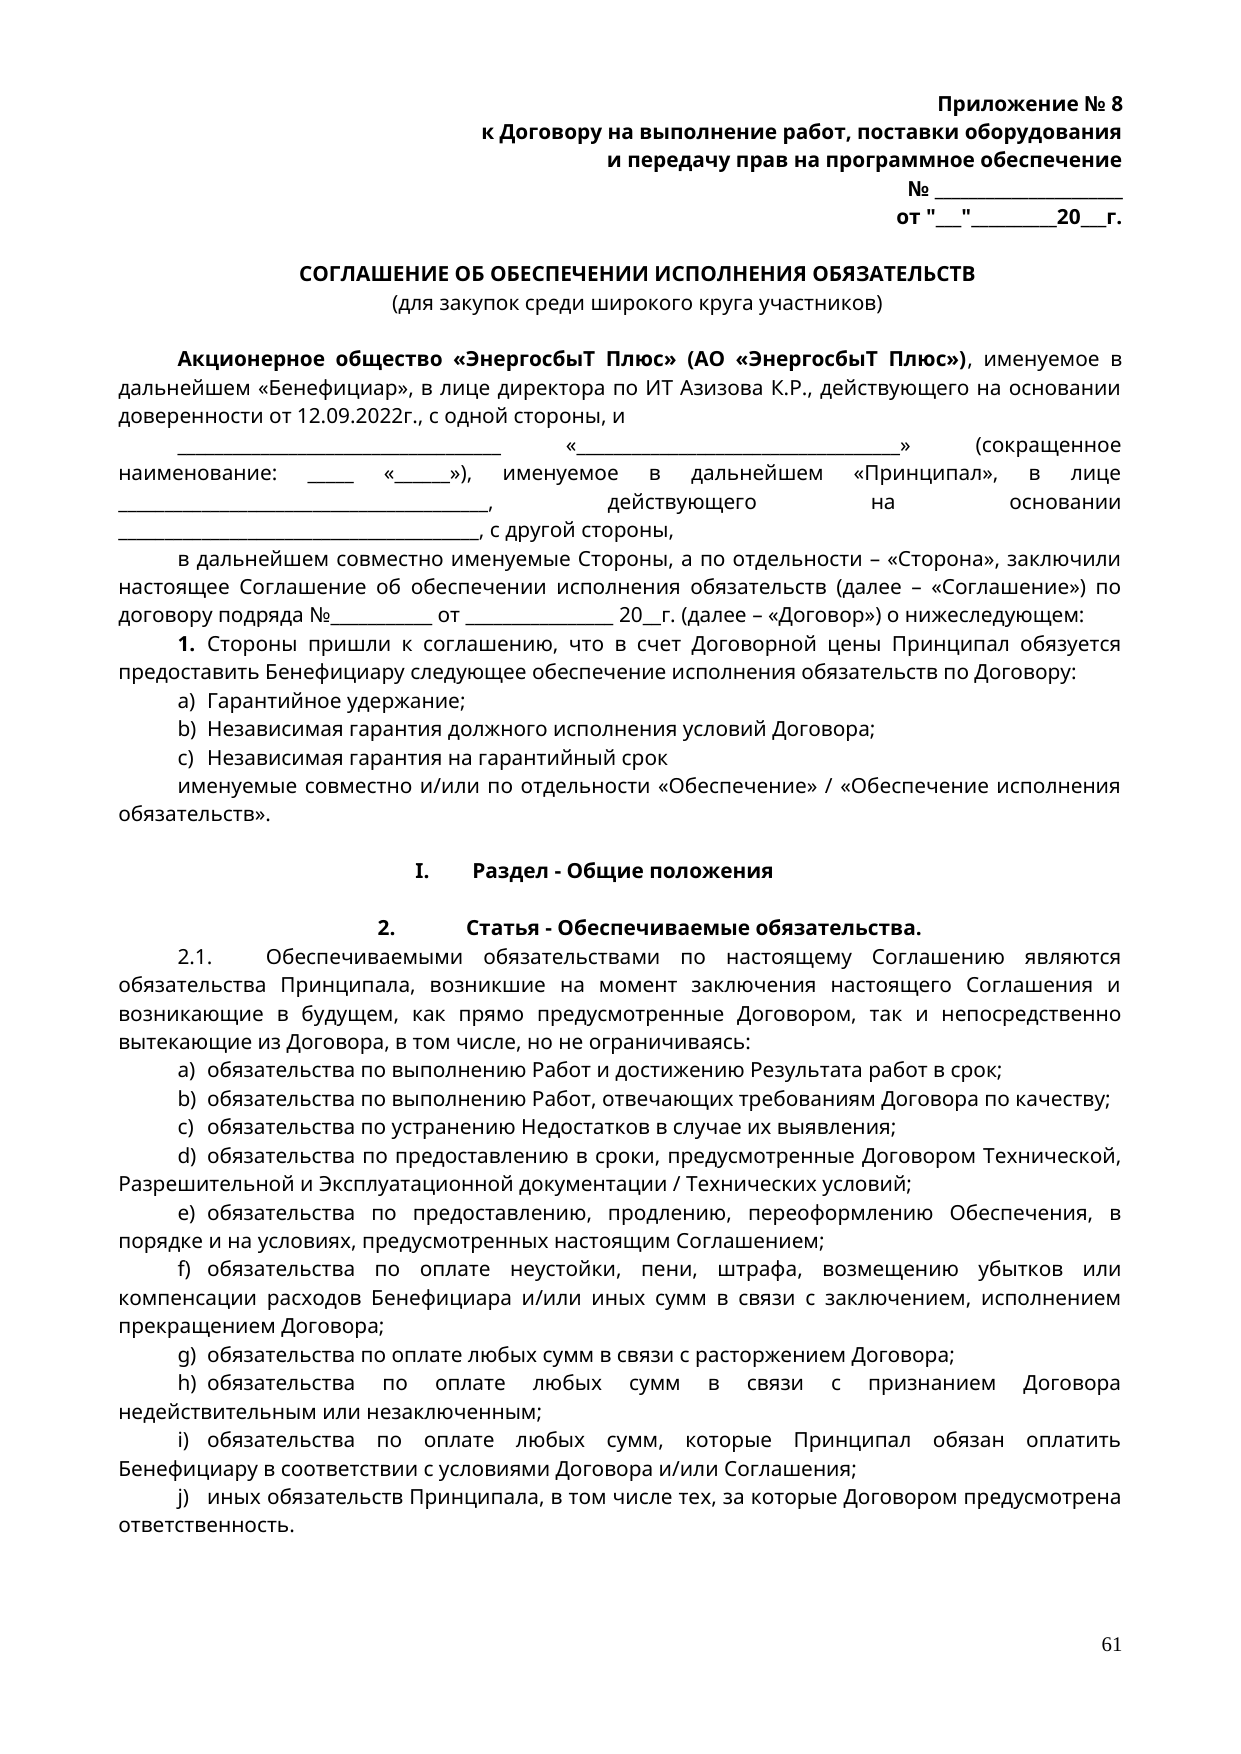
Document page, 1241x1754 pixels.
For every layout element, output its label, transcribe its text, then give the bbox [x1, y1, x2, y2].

text ___________________________________ «___________________________________» (сокращенное наименование: _____ «______»), именуемое в дальнейшем «Принципал», в лице ________________________________________, действующего на основании _______________________________________, с другой стороны, [118, 430, 1122, 544]
list обязательства по предоставлению в сроки, предусмотренные Договором Технической, Разрешительной и Эксплуатационной документации / Технических условий; [118, 1141, 1122, 1198]
text СОГЛАШЕНИЕ ОБ ОБЕСПЕЧЕНИИ ИСПОЛНЕНИЯ ОБЯЗАТЕЛЬСТВ [118, 259, 1157, 288]
text Приложение № 8 [118, 89, 1123, 117]
list обязательства по выполнению Работ, отвечающих требованиям Договора по качеству; [118, 1084, 1122, 1112]
text № ______________________ [118, 174, 1123, 202]
list Независимая гарантия должного исполнения условий Договора; [118, 714, 1122, 743]
list Гарантийное удержание; [118, 686, 1122, 714]
text и передачу прав на программное обеспечение [118, 146, 1122, 174]
list Стороны пришли к соглашению, что в счет Договорной цены Принципал обязуется предоставить Бенефициару следующее обеспечение исполнения обязательств по Договору: [118, 629, 1122, 686]
text в дальнейшем совместно именуемые Стороны, а по отдельности – «Сторона», заключили настоящее Соглашение об обеспечении исполнения обязательств (далее – «Соглашение») по договору подряда №___________ от ________________ 20__г. (далее – «Договор») о нижеследующем: [118, 544, 1122, 629]
text от "___"__________20___г. [118, 202, 1122, 231]
list иных обязательств Принципала, в том числе тех, за которые Договором предусмотрена ответственность. [118, 1482, 1122, 1539]
text Акционерное общество «ЭнергосбыТ Плюс» (АО «ЭнергосбыТ Плюс»), именуемое в дальнейшем «Бенефициар», в лице директора по ИТ Азизова К.Р., действующего на основании доверенности от 12.09.2022г., с одной стороны, и [118, 344, 1122, 430]
list Обеспечиваемыми обязательствами по настоящему Соглашению являются обязательства Принципала, возникшие на момент заключения настоящего Соглашения и возникающие в будущем, как прямо предусмотренные Договором, так и непосредственно вытекающие из Договора, в том числе, но не ограничиваясь: [118, 942, 1122, 1056]
list Независимая гарантия на гарантийный срок [118, 743, 1122, 771]
list обязательства по выполнению Работ и достижению Результата работ в срок; [118, 1056, 1122, 1084]
text (для закупок среди широкого круга участников) [118, 288, 1157, 316]
list обязательства по оплате любых сумм в связи с признанием Договора недействительным или незаключенным; [118, 1368, 1122, 1425]
list обязательства по оплате любых сумм в связи с расторжением Договора; [118, 1340, 1122, 1368]
list Раздел - Общие положения [81, 856, 1122, 885]
text именуемые совместно и/или по отдельности «Обеспечение» / «Обеспечение исполнения обязательств». [118, 771, 1122, 828]
text к Договору на выполнение работ, поставки оборудования [118, 117, 1122, 146]
list обязательства по предоставлению, продлению, переоформлению Обеспечения, в порядке и на условиях, предусмотренных настоящим Соглашением; [118, 1198, 1122, 1254]
list обязательства по оплате неустойки, пени, штрафа, возмещению убытков или компенсации расходов Бенефициара и/или иных сумм в связи с заключением, исполнением прекращением Договора; [118, 1254, 1122, 1340]
list Статья - Обеспечиваемые обязательства. [118, 913, 1122, 942]
list обязательства по оплате любых сумм, которые Принципал обязан оплатить Бенефициару в соответствии с условиями Договора и/или Соглашения; [118, 1425, 1122, 1482]
list обязательства по устранению Недостатков в случае их выявления; [118, 1112, 1122, 1141]
